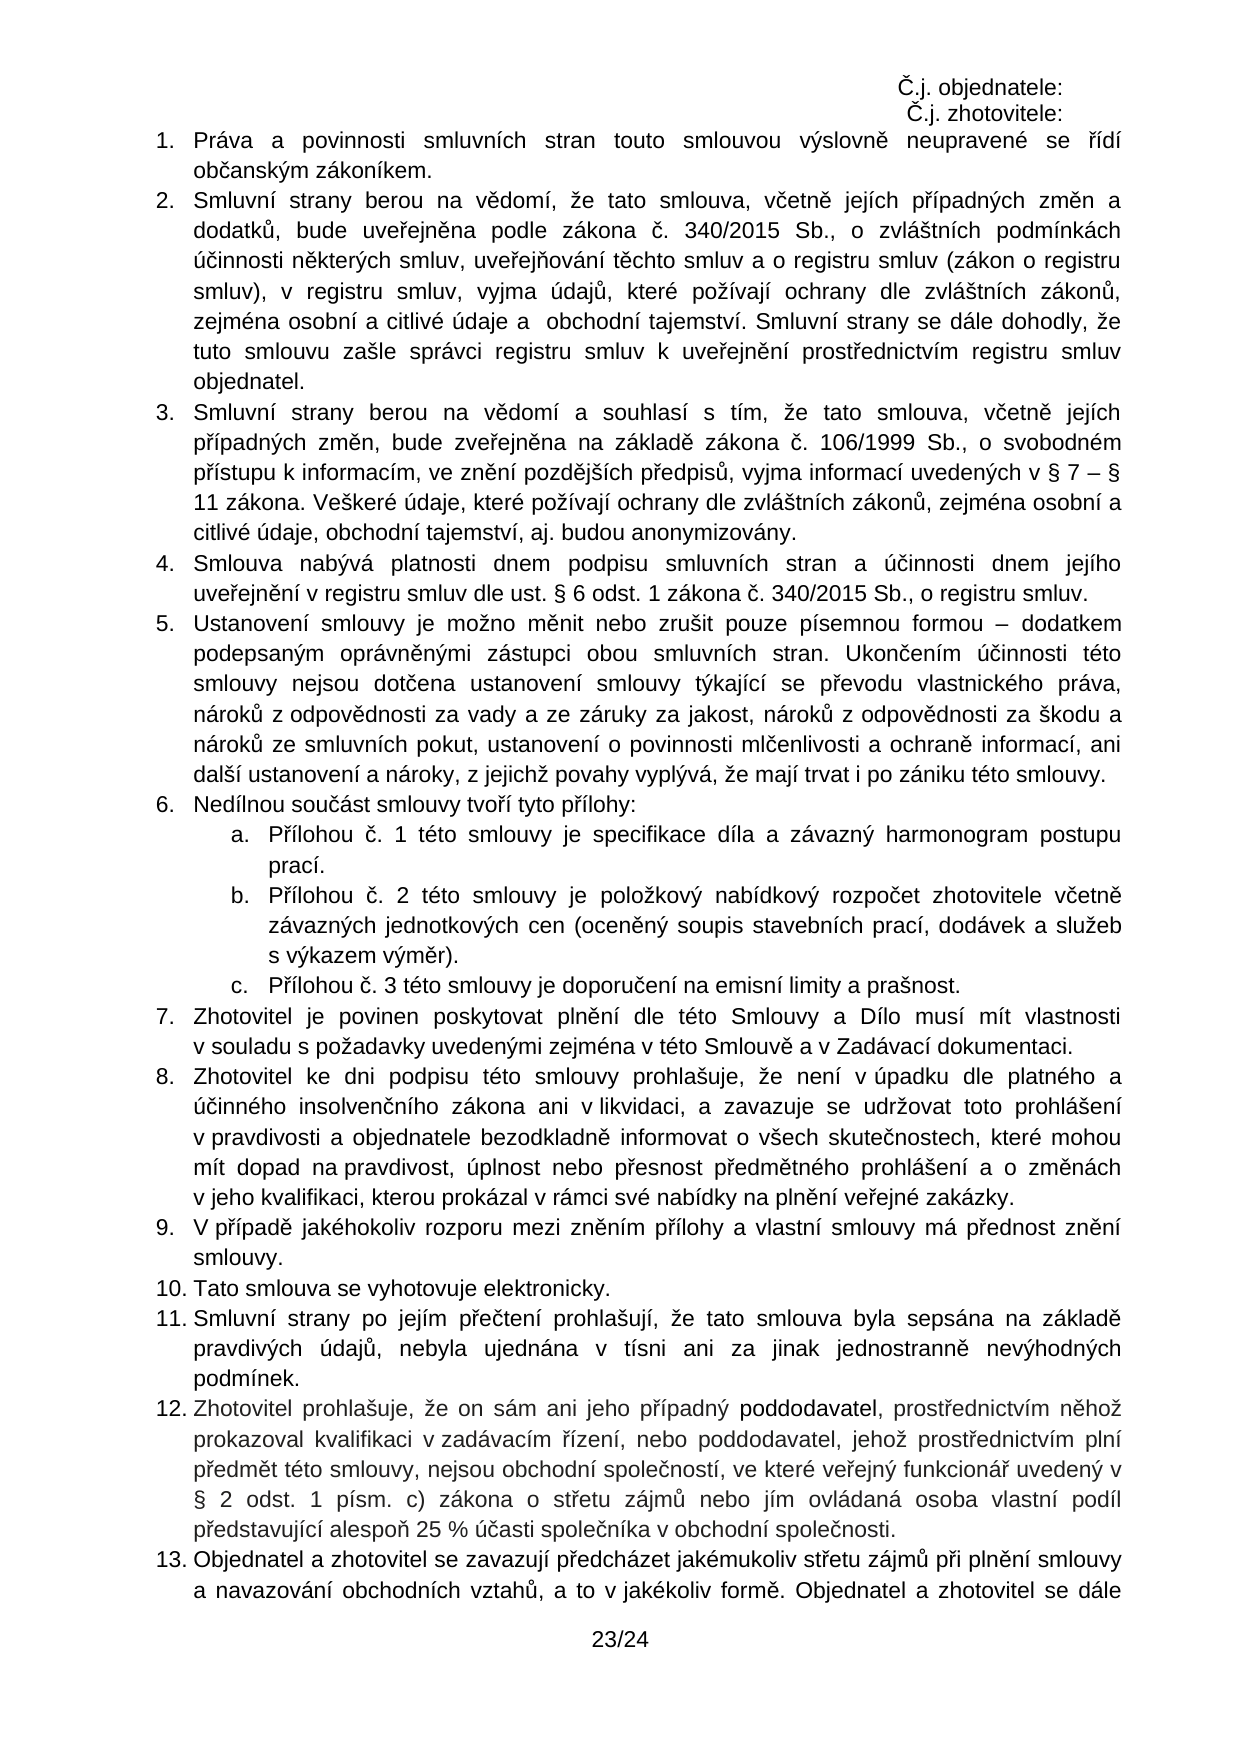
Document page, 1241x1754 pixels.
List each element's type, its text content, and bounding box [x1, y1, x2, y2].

list Zhotovitel je povinen poskytovat plnění dle této Smlouvy a Dílo musí mít vlastnosti v souladu s požadavky uvedenými zejména v této Smlouvě a v Zadávací dokumentaci. [156, 1003, 1122, 1059]
list Přílohou č. 2 této smlouvy je položkový nabídkový rozpočet zhotovitele včetně závazných jednotkových cen (oceněný soupis stavebních prací, dodávek a služeb s výkazem výměr). [231, 882, 1122, 968]
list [156, 1546, 1122, 1603]
list Tato smlouva se vyhotovuje elektronicky. [156, 1274, 1122, 1301]
list Smluvní strany berou na vědomí, že tato smlouva, včetně jejích případných změn a dodatků, bude uveřejněna podle zákona č. 340/2015 Sb., o zvláštních podmínkách účinnosti některých smluv, uveřejňování těchto smluv a o registru smluv (zákon o registru smluv), v registru smluv, vyjma údajů, které požívají ochrany dle zvláštních zákonů, zejména osobní a citlivé údaje a obchodní tajemství. Smluvní strany se dále dohodly, že tuto smlouvu zašle správci registru smluv k uveřejnění prostřednictvím registru smluv objednatel. [156, 187, 1122, 394]
list Smluvní strany berou na vědomí a souhlasí s tím, že tato smlouva, včetně jejích případných změn, bude zveřejněna na základě zákona č. 106/1999 Sb., o svobodném přístupu k informacím, ve znění pozdějších předpisů, vyjma informací uvedených v § 7 – § 11 zákona. Veškeré údaje, které požívají ochrany dle zvláštních zákonů, zejména osobní a citlivé údaje, obchodní tajemství, aj. budou anonymizovány. [156, 398, 1122, 546]
list Zhotovitel prohlašuje, že on sám ani jeho případný poddodavatel, prostřednictvím něhož prokazoval kvalifikaci v zadávacím řízení, nebo poddodavatel, jehož prostřednictvím plní předmět této smlouvy, nejsou obchodní společností, ve které veřejný funkcionář uvedený v § 2 odst. 1 písm. c) zákona o střetu zájmů nebo jím ovládaná osoba vlastní podíl představující alespoň 25 % účasti společníka v obchodní společnosti. [156, 1395, 1122, 1542]
list Smluvní strany po jejím přečtení prohlašují, že tato smlouva byla sepsána na základě pravdivých údajů, nebyla ujednána v tísni ani za jinak jednostranně nevýhodných podmínek. [156, 1305, 1122, 1391]
list Práva a povinnosti smluvních stran touto smlouvou výslovně neupravené se řídí občanským zákoníkem. [156, 127, 1122, 183]
list Přílohou č. 3 této smlouvy je doporučení na emisní limity a prašnost. [231, 972, 1122, 999]
list Smlouva nabývá platnosti dnem podpisu smluvních stran a účinnosti dnem jejího uveřejnění v registru smluv dle ust. § 6 odst. 1 zákona č. 340/2015 Sb., o registru smluv. [156, 549, 1122, 606]
list Nedílnou součást smlouvy tvoří tyto přílohy: [156, 791, 1122, 817]
list Zhotovitel ke dni podpisu této smlouvy prohlašuje, že není v úpadku dle platného a účinného insolvenčního zákona ani v likvidaci, a zavazuje se udržovat toto prohlášení v pravdivosti a objednatele bezodkladně informovat o všech skutečnostech, které mohou mít dopad na pravdivost, úplnost nebo přesnost předmětného prohlášení a o změnách v jeho kvalifikaci, kterou prokázal v rámci své nabídky na plnění veřejné zakázky. [156, 1063, 1122, 1210]
list V případě jakéhokoliv rozporu mezi zněním přílohy a vlastní smlouvy má přednost znění smlouvy. [156, 1214, 1122, 1271]
list Ustanovení smlouvy je možno měnit nebo zrušit pouze písemnou formou – dodatkem podepsaným oprávněnými zástupci obou smluvních stran. Ukončením účinnosti této smlouvy nejsou dotčena ustanovení smlouvy týkající se převodu vlastnického práva, nároků z odpovědnosti za vady a ze záruky za jakost, nároků z odpovědnosti za škodu a nároků ze smluvních pokut, ustanovení o povinnosti mlčenlivosti a ochraně informací, ani další ustanovení a nároky, z jejichž povahy vyplývá, že mají trvat i po zániku této smlouvy. [156, 610, 1122, 787]
list Přílohou č. 1 této smlouvy je specifikace díla a závazný harmonogram postupu prací. [231, 821, 1122, 878]
